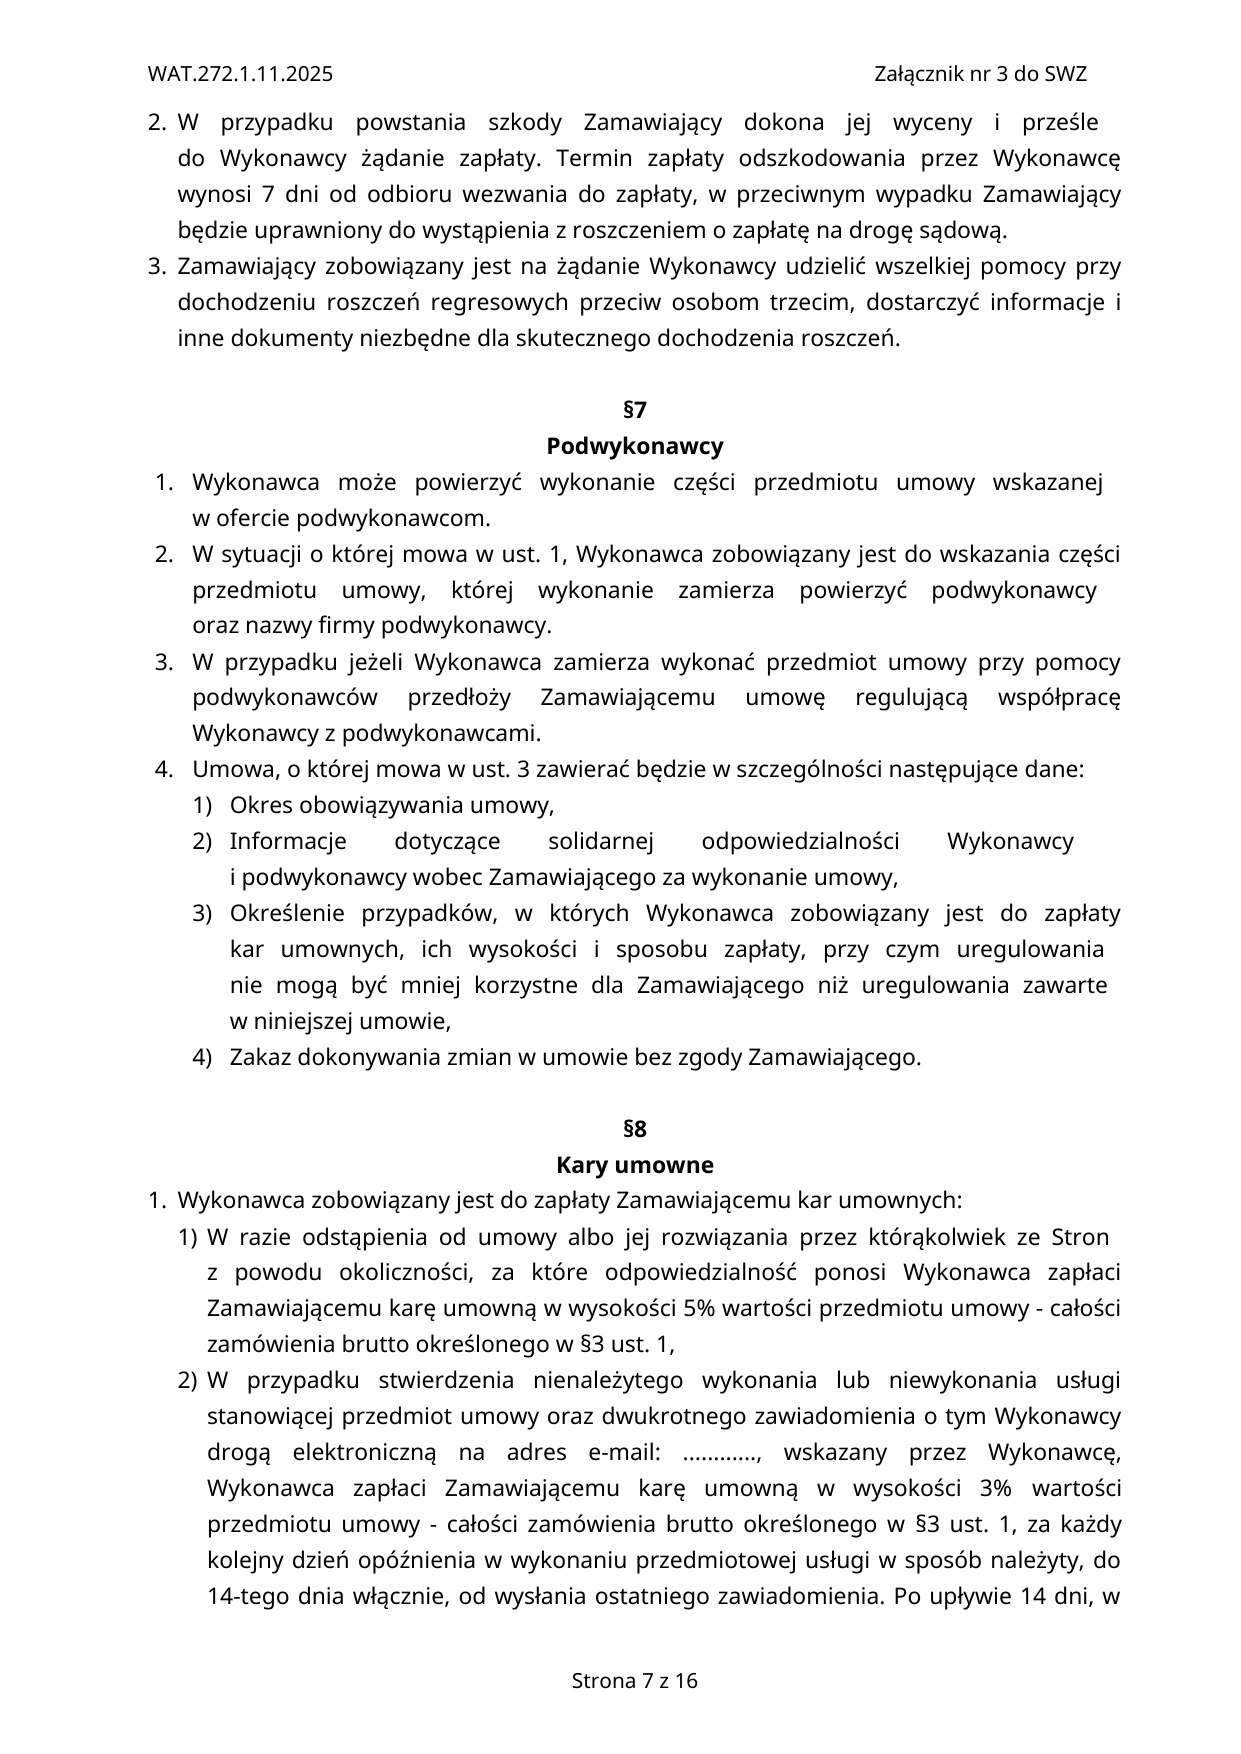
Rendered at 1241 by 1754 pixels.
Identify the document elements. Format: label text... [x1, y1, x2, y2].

list Umowa, o której mowa w ust. 3 zawierać będzie w szczególności następujące dane: [154, 753, 1122, 784]
list Określenie przypadków, w których Wykonawca zobowiązany jest do zapłaty kar umownych, ich wysokości i sposobu zapłaty, przy czym uregulowania nie mogą być mniej korzystne dla Zamawiającego niż uregulowania zawarte w niniejszej umowie, [192, 897, 1122, 1036]
list W przypadku jeżeli Wykonawca zamierza wykonać przedmiot umowy przy pomocy podwykonawców przedłoży Zamawiającemu umowę regulującą współpracę Wykonawcy z podwykonawcami. [154, 645, 1122, 748]
list Wykonawca zobowiązany jest do zapłaty Zamawiającemu kar umownych: [148, 1184, 1122, 1216]
list W przypadku powstania szkody Zamawiający dokona jej wyceny i prześle do Wykonawcy żądanie zapłaty. Termin zapłaty odszkodowania przez Wykonawcę wynosi 7 dni od odbioru wezwania do zapłaty, w przeciwnym wypadku Zamawiający będzie uprawniony do wystąpienia z roszczeniem o zapłatę na drogę sądową. [148, 106, 1122, 245]
list Zamawiający zobowiązany jest na żądanie Wykonawcy udzielić wszelkiej pomocy przy dochodzeniu roszczeń regresowych przeciw osobom trzecim, dostarczyć informacje i inne dokumenty niezbędne dla skutecznego dochodzenia roszczeń. [148, 250, 1122, 353]
list Zakaz dokonywania zmian w umowie bez zgody Zamawiającego. [192, 1041, 1122, 1072]
text Kary umowne [148, 1148, 1122, 1180]
list Wykonawca może powierzyć wykonanie części przedmiotu umowy wskazanej w ofercie podwykonawcom. [154, 466, 1122, 533]
list Okres obowiązywania umowy, [192, 789, 1122, 820]
list Informacje dotyczące solidarnej odpowiedzialności Wykonawcy i podwykonawcy wobec Zamawiającego za wykonanie umowy, [192, 825, 1122, 892]
list W razie odstąpienia od umowy albo jej rozwiązania przez którąkolwiek ze Stron z powodu okoliczności, za które odpowiedzialność ponosi Wykonawca zapłaci Zamawiającemu karę umowną w wysokości 5% wartości przedmiotu umowy - całości zamówienia brutto określonego w §3 ust. 1, [177, 1220, 1122, 1359]
list W sytuacji o której mowa w ust. 1, Wykonawca zobowiązany jest do wskazania części przedmiotu umowy, której wykonanie zamierza powierzyć podwykonawcy oraz nazwy firmy podwykonawcy. [154, 538, 1122, 641]
text Podwykonawcy [148, 430, 1122, 461]
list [177, 1364, 1122, 1611]
text §7 [148, 394, 1122, 425]
text §8 [148, 1113, 1122, 1144]
